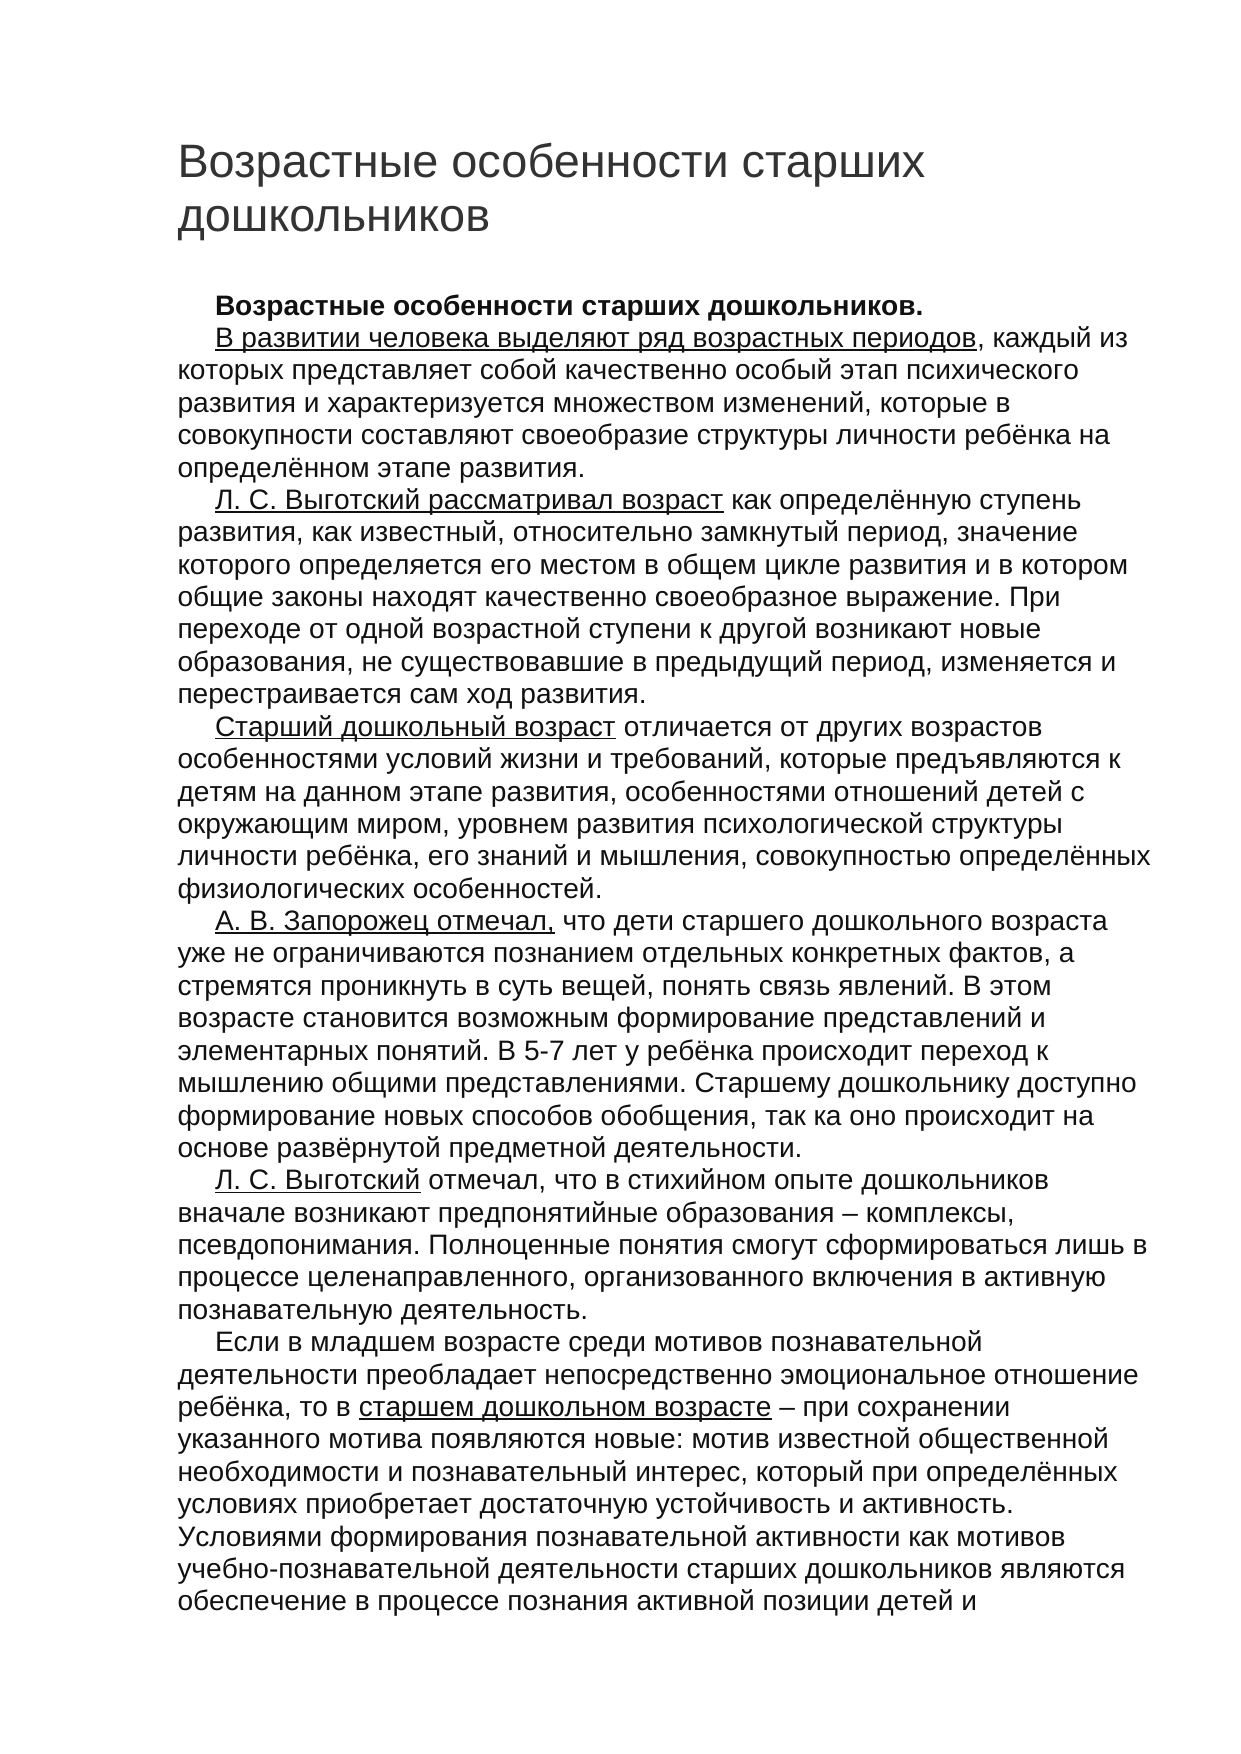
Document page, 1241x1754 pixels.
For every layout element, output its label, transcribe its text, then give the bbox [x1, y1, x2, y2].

text Старший дошкольный возраст отличается от других возрастов особенностями условий жизни и требований, которые предъявляются к детям на данном этапе развития, особенностями отношений детей с окружающим миром, уровнем развития психологической структуры личности ребёнка, его знаний и мышления, совокупностью определённых физиологических особенностей. [177, 710, 1152, 904]
text Л. С. Выготский рассматривал возраст как определённую ступень развития, как известный, относительно замкнутый период, значение которого определяется его местом в общем цикле развития и в котором общие законы находят качественно своеобразное выражение. При переходе от одной возрастной ступени к другой возникают новые образования, не существовавшие в предыдущий период, изменяется и перестраивается сам ход развития. [177, 483, 1152, 710]
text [177, 1325, 1152, 1617]
text Возрастные особенности старших дошкольников [177, 134, 1152, 242]
text Возрастные особенности старших дошкольников. [177, 288, 1152, 321]
text Л. С. Выготский отмечал, что в стихийном опыте дошкольников вначале возникают предпонятийные образования – комплексы, псевдопонимания. Полноценные понятия смогут сформироваться лишь в процессе целенаправленного, организованного включения в активную познавательную деятельность. [177, 1163, 1152, 1325]
text А. В. Запорожец отмечал, что дети старшего дошкольного возраста уже не ограничиваются познанием отдельных конкретных фактов, а стремятся проникнуть в суть вещей, понять связь явлений. В этом возрасте становится возможным формирование представлений и элементарных понятий. В 5-7 лет у ребёнка происходит переход к мышлению общими представлениями. Старшему дошкольнику доступно формирование новых способов обобщения, так ка оно происходит на основе развёрнутой предметной деятельности. [177, 904, 1152, 1163]
text В развитии человека выделяют ряд возрастных периодов, каждый из которых представляет собой качественно особый этап психического развития и характеризуется множеством изменений, которые в совокупности составляют своеобразие структуры личности ребёнка на определённом этапе развития. [177, 321, 1152, 483]
